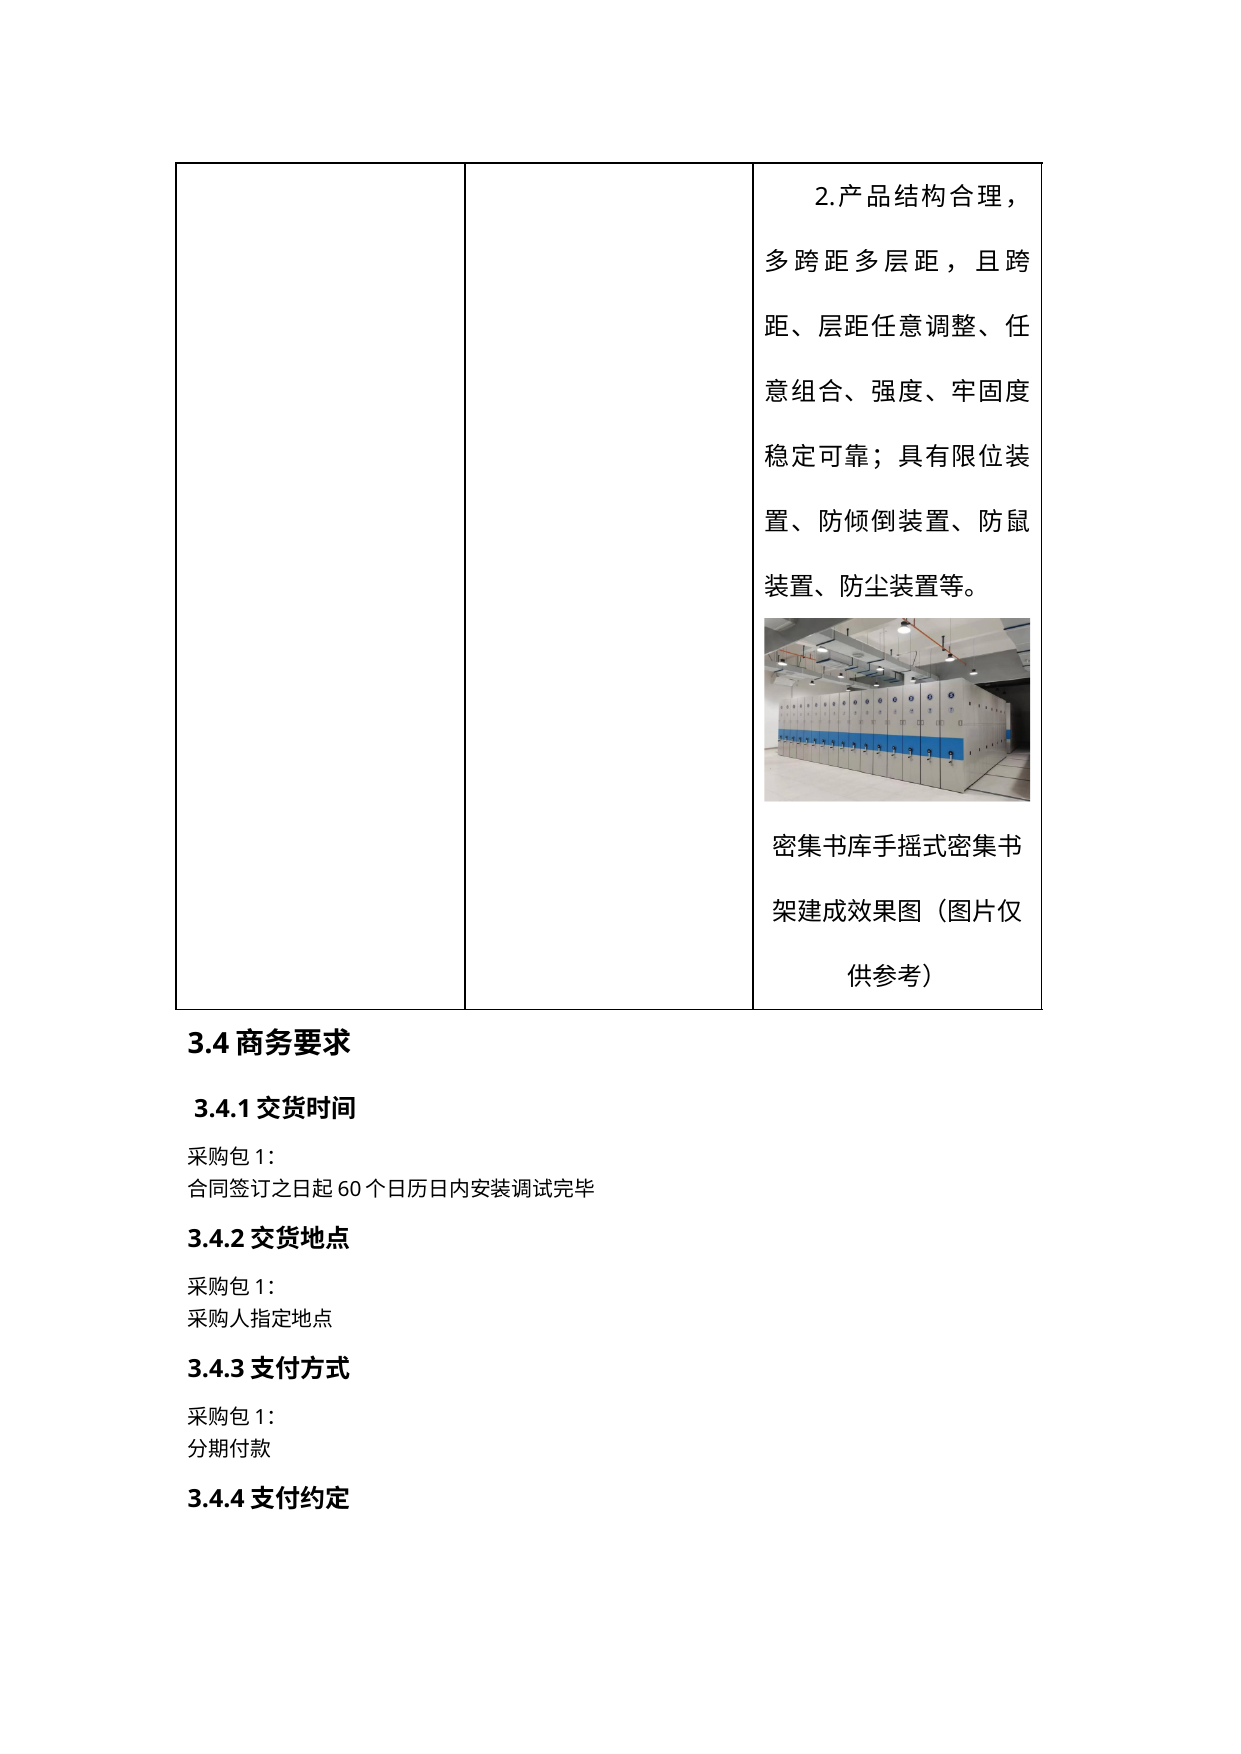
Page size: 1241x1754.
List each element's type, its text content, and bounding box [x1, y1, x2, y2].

table_cell 1 [177, 164, 464, 1008]
text 3.4.4支付约定 [187, 1465, 1053, 1530]
text 采购包1： [187, 1270, 1053, 1303]
picture [764, 618, 1031, 802]
text 分期付款 [187, 1433, 1053, 1465]
text 合同签订之日起60个日历日内安装调试完毕 [187, 1173, 1053, 1205]
text 3.4.1交货时间 [187, 1075, 1053, 1140]
text 3.4.3支付方式 [187, 1335, 1053, 1400]
text 采购包1： [187, 1140, 1053, 1173]
table_cell [466, 164, 752, 1008]
text 3.4商务要求 [187, 1010, 1053, 1075]
text 3.4.2交货地点 [187, 1205, 1053, 1270]
text 采购包1： [187, 1400, 1053, 1433]
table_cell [754, 164, 1041, 1008]
text 采购人指定地点 [187, 1303, 1053, 1335]
